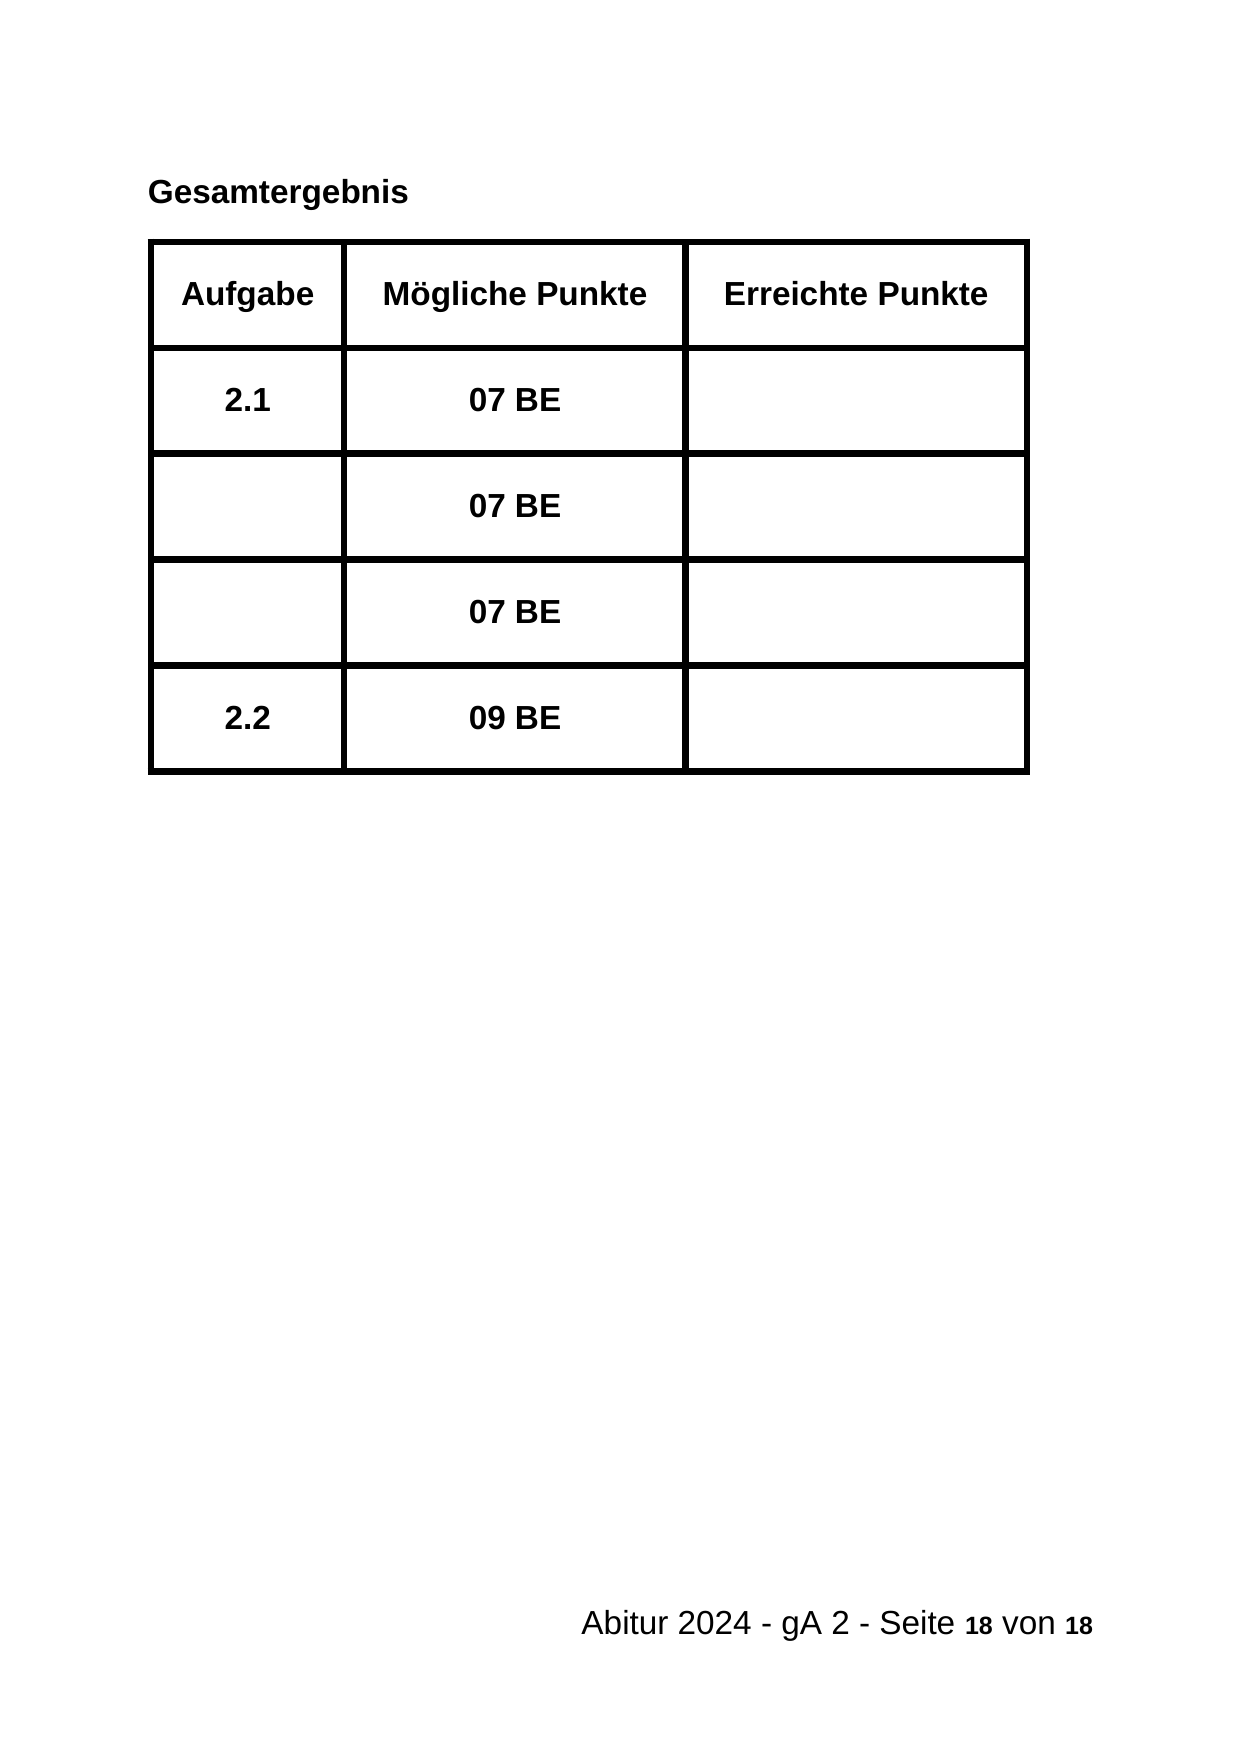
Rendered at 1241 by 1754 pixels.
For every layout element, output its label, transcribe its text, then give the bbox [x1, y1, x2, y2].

table_cell 09 BE [347, 669, 682, 768]
table_cell [689, 457, 1024, 556]
table_cell 07 BE [347, 563, 682, 662]
table_cell [689, 351, 1024, 450]
table_header Erreichte Punkte [689, 245, 1024, 344]
table_cell 2.1 [154, 351, 341, 450]
table_header Mögliche Punkte [347, 245, 682, 344]
table_cell [689, 669, 1024, 768]
table_cell [689, 563, 1024, 662]
table_header Aufgabe [154, 245, 341, 344]
table_cell 07 BE [347, 457, 682, 556]
subtitle Gesamtergebnis [148, 173, 1093, 211]
table_cell [154, 457, 341, 556]
table_cell [154, 563, 341, 662]
table_cell 07 BE [347, 351, 682, 450]
table_cell 2.2 [154, 669, 341, 768]
